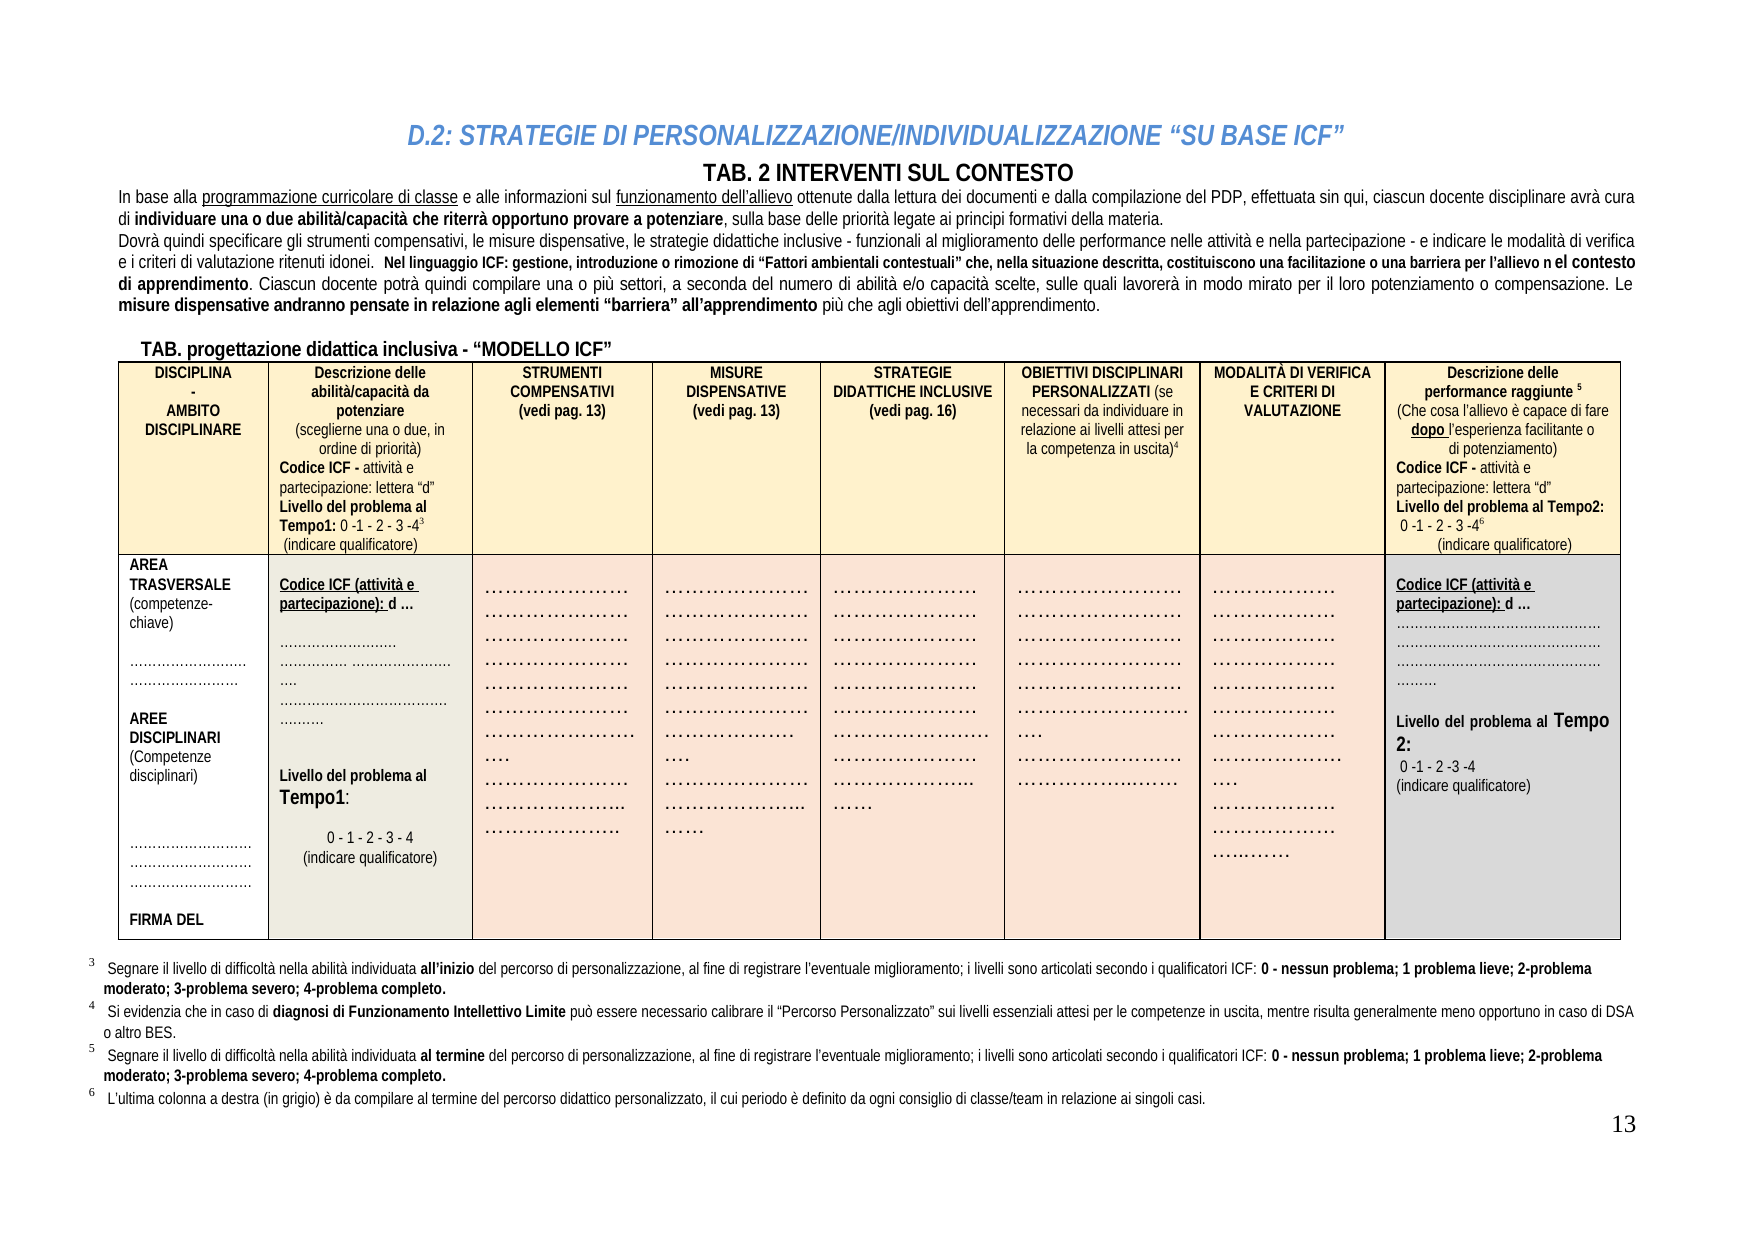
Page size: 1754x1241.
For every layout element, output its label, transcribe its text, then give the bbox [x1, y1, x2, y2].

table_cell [821, 555, 1004, 938]
table_header STRUMENTI COMPENSATIVI (vedi pag. 13) [473, 363, 652, 554]
table_header Descrizione delle performance raggiunte (Che cosa l’allievo è capace di fare dopo l’esperienza facilitante o di potenziamento) Codice ICF - attività e partecipazione: lettera “d” Livello del problema al Tempo2: 0 -1 - 2 - 3 -4 (indicare qualificatore) [1386, 363, 1620, 554]
table_header OBIETTIVI DISCIPLINARI PERSONALIZZATI (se necessari da individuare in relazione ai livelli attesi per la competenza in uscita) [1005, 363, 1199, 554]
table_header STRATEGIE DIDATTICHE INCLUSIVE (vedi pag. 16) [821, 363, 1004, 554]
table_header Descrizione delle abilità/capacità da potenziare (sceglierne una o due, in ordine di priorità) Codice ICF - attività e partecipazione: lettera “d” Livello del problema al Tempo1: 0 -1 - 2 - 3 -4 (indicare qualificatore) [269, 363, 472, 554]
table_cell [653, 555, 820, 938]
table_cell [119, 555, 268, 938]
text TAB. progettazione didattica inclusiva - “MODELLO ICF” [141, 337, 1636, 361]
table_header MODALITÀ DI VERIFICA E CRITERI DI VALUTAZIONE [1201, 363, 1384, 554]
text D.2: Strategie di personalizzazione/individualizzazione “su base icf” [118, 118, 1636, 152]
text TAB. 2 INTERVENTI SUL CONTESTO [141, 158, 1636, 186]
table_header MISURE DISPENSATIVE (vedi pag. 13) [653, 363, 820, 554]
text Dovrà quindi specificare gli strumenti compensativi, le misure dispensative, le strategie didattiche inclusive - funzionali al miglioramento delle performance nelle attività e nella partecipazione - e indicare le modalità di verifica e i criteri di valutazione ritenuti idonei. Nel linguaggio ICF: gestione, introduzione o rimozione di “Fattori ambientali contestuali” che, nella situazione descritta, costituiscono una facilitazione o una barriera per l’allievo nel contesto di apprendimento. Ciascun docente potrà quindi compilare una o più settori, a seconda del numero di abilità e/o capacità scelte, sulle quali lavorerà in modo mirato per il loro potenziamento o compensazione. Le misure dispensative andranno pensate in relazione agli elementi “barriera” all’apprendimento più che agli obiettivi dell’apprendimento. [118, 229, 1636, 316]
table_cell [473, 555, 652, 938]
text In base alla programmazione curricolare di classe e alle informazioni sul funzionamento dell’allievo ottenute dalla lettura dei documenti e dalla compilazione del PDP, effettuata sin qui, ciascun docente disciplinare avrà cura di individuare una o due abilità/capacità che riterrà opportuno provare a potenziare, sulla base delle priorità legate ai principi formativi della materia. [118, 186, 1636, 229]
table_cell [1005, 555, 1199, 938]
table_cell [269, 555, 472, 938]
table_header DISCIPLINA - AMBITO DISCIPLINARE [119, 363, 268, 554]
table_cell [1201, 555, 1384, 938]
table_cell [1386, 555, 1620, 938]
